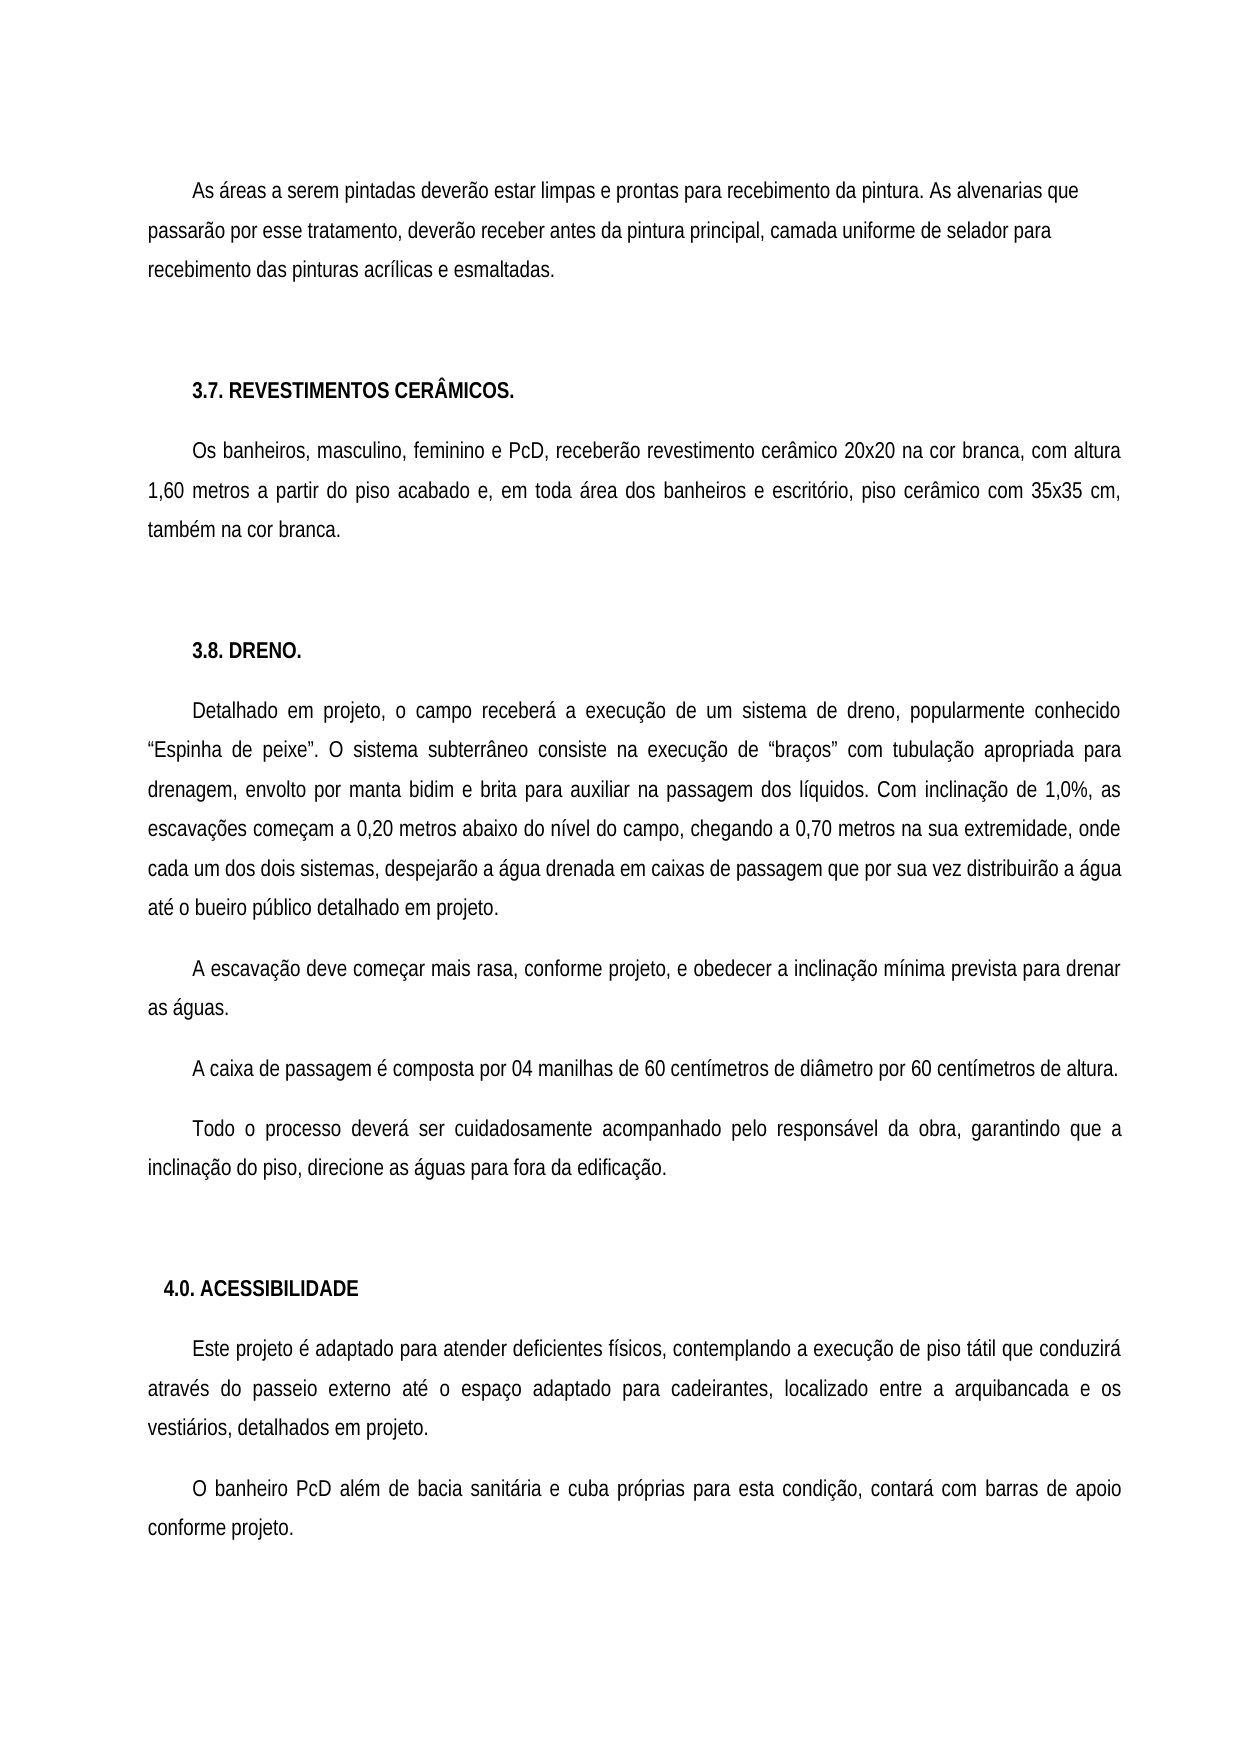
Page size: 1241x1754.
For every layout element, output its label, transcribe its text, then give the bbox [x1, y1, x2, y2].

text A escavação deve começar mais rasa, conforme projeto, e obedecer a inclinação mínima prevista para drenar as águas. [148, 955, 1122, 1021]
text O banheiro PcD além de bacia sanitária e cuba próprias para esta condição, contará com barras de apoio conforme projeto. [148, 1474, 1122, 1540]
text 3.7. REVESTIMENTOS CERÂMICOS. [148, 377, 1122, 403]
text Este projeto é adaptado para atender deficientes físicos, contemplando a execução de piso tátil que conduzirá através do passeio externo até o espaço adaptado para cadeirantes, localizado entre a arquibancada e os vestiários, detalhados em projeto. [148, 1335, 1122, 1441]
text Os banheiros, masculino, feminino e PcD, receberão revestimento cerâmico 20x20 na cor branca, com altura 1,60 metros a partir do piso acabado e, em toda área dos banheiros e escritório, piso cerâmico com 35x35 cm, também na cor branca. [148, 437, 1122, 542]
text A caixa de passagem é composta por 04 manilhas de 60 centímetros de diâmetro por 60 centímetros de altura. [148, 1054, 1122, 1081]
text 3.8. DRENO. [148, 637, 1122, 663]
text Detalhado em projeto, o campo receberá a execução de um sistema de dreno, popularmente conhecido “Espinha de peixe”. O sistema subterrâneo consiste na execução de “braços” com tubulação apropriada para drenagem, envolto por manta bidim e brita para auxiliar na passagem dos líquidos. Com inclinação de 1,0%, as escavações começam a 0,20 metros abaixo do nível do campo, chegando a 0,70 metros na sua extremidade, onde cada um dos dois sistemas, despejarão a água drenada em caixas de passagem que por sua vez distribuirão a água até o bueiro público detalhado em projeto. [148, 697, 1122, 921]
text 4.0. ACESSIBILIDADE [148, 1275, 1122, 1301]
text Todo o processo deverá ser cuidadosamente acompanhado pelo responsável da obra, garantindo que a inclinação do piso, direcione as águas para fora da edificação. [148, 1115, 1122, 1181]
text As áreas a serem pintadas deverão estar limpas e prontas para recebimento da pintura. As alvenarias que passarão por esse tratamento, deverão receber antes da pintura principal, camada uniforme de selador para recebimento das pinturas acrílicas e esmaltadas. [148, 177, 1122, 282]
